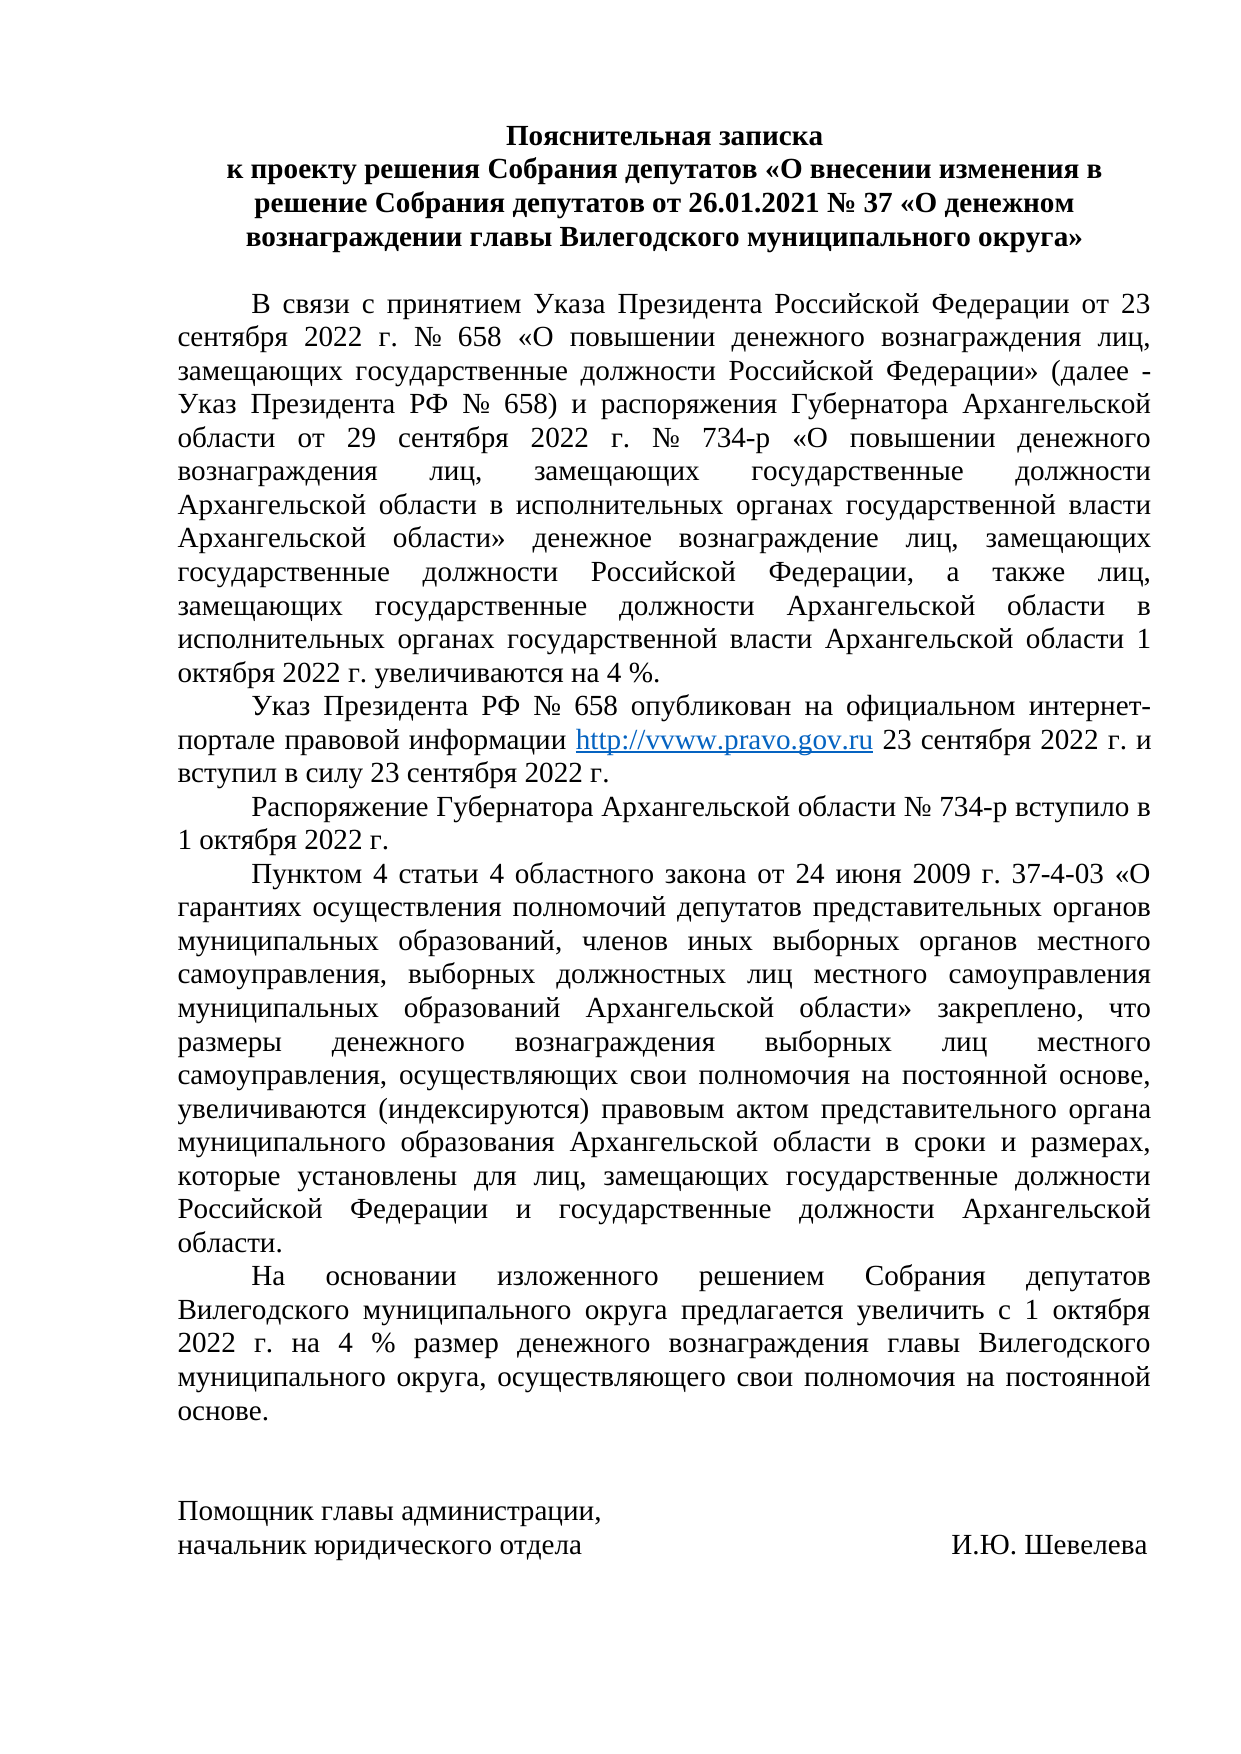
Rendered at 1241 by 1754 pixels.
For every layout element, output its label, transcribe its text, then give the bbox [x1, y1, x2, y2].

text к проекту решения Собрания депутатов «О внесении изменения в решение Собрания депутатов от 26.01.2021 № 37 «О денежном вознаграждении главы Вилегодского муниципального округа» [177, 152, 1152, 252]
text На основании изложенного решением Собрания депутатов Вилегодского муниципального округа предлагается увеличить с 1 октября 2022 г. на 4 % размер денежного вознаграждения главы Вилегодского муниципального округа, осуществляющего свои полномочия на постоянной основе. [177, 1258, 1152, 1426]
text Пунктом 4 статьи 4 областного закона от 24 июня 2009 г. 37-4-03 «О гарантиях осуществления полномочий депутатов представительных органов муниципальных образований, членов иных выборных органов местного самоуправления, выборных должностных лиц местного самоуправления муниципальных образований Архангельской области» закреплено, что размеры денежного вознаграждения выборных лиц местного самоуправления, осуществляющих свои полномочия на постоянной основе, увеличиваются (индексируются) правовым актом представительного органа муниципального образования Архангельской области в сроки и размерах, которые установлены для лиц, замещающих государственные должности Российской Федерации и государственные должности Архангельской области. [177, 856, 1152, 1258]
text В связи с принятием Указа Президента Российской Федерации от 23 сентября 2022 г. № 658 «О повышении денежного вознаграждения лиц, замещающих государственные должности Российской Федерации» (далее - Указ Президента РФ № 658) и распоряжения Губернатора Архангельской области от 29 сентября 2022 г. № 734-р «О повышении денежного вознаграждения лиц, замещающих государственные должности Архангельской области в исполнительных органах государственной власти Архангельской области» денежное вознаграждение лиц, замещающих государственные должности Российской Федерации, а также лиц, замещающих государственные должности Архангельской области в исполнительных органах государственной власти Архангельской области 1 октября 2022 г. увеличиваются на 4 %. [177, 286, 1152, 688]
text Указ Президента РФ № 658 опубликован на официальном интернет- портале правовой информации http://vvww.pravo.gov.ru 23 сентября 2022 г. и вступил в силу 23 сентября 2022 г. [177, 688, 1152, 789]
text Пояснительная записка [177, 118, 1152, 152]
text Распоряжение Губернатора Архангельской области № 734-р вступило в 1 октября 2022 г. [177, 789, 1152, 856]
text Помощник главы администрации, [177, 1493, 1152, 1527]
text начальник юридического отдела И.Ю. Шевелева [177, 1527, 1152, 1560]
